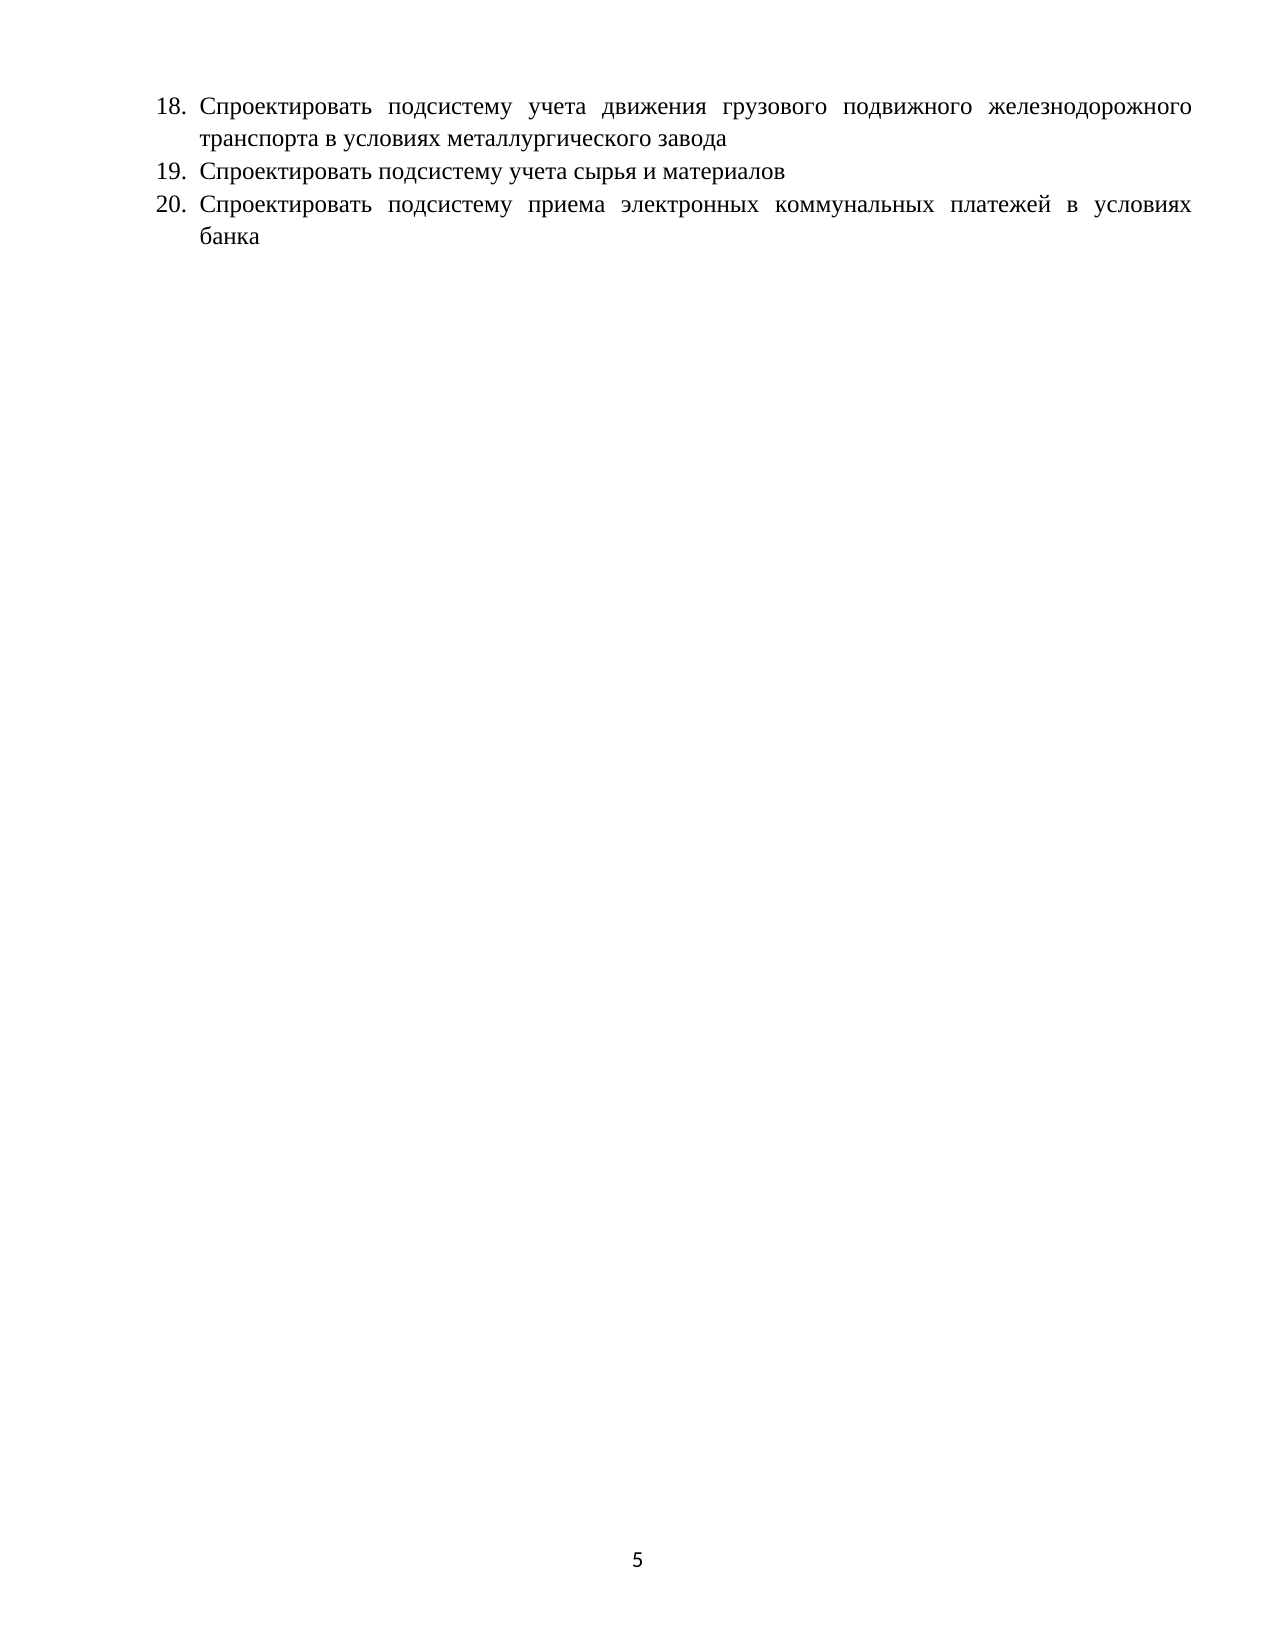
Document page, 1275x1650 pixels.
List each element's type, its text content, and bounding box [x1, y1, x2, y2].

list Спроектировать подсистему приема электронных коммунальных платежей в условиях банка [156, 189, 1193, 250]
list Спроектировать подсистему учета движения грузового подвижного железнодорожного транспорта в условиях металлургического завода [156, 91, 1193, 151]
list Спроектировать подсистему учета сырья и материалов [156, 156, 1193, 184]
